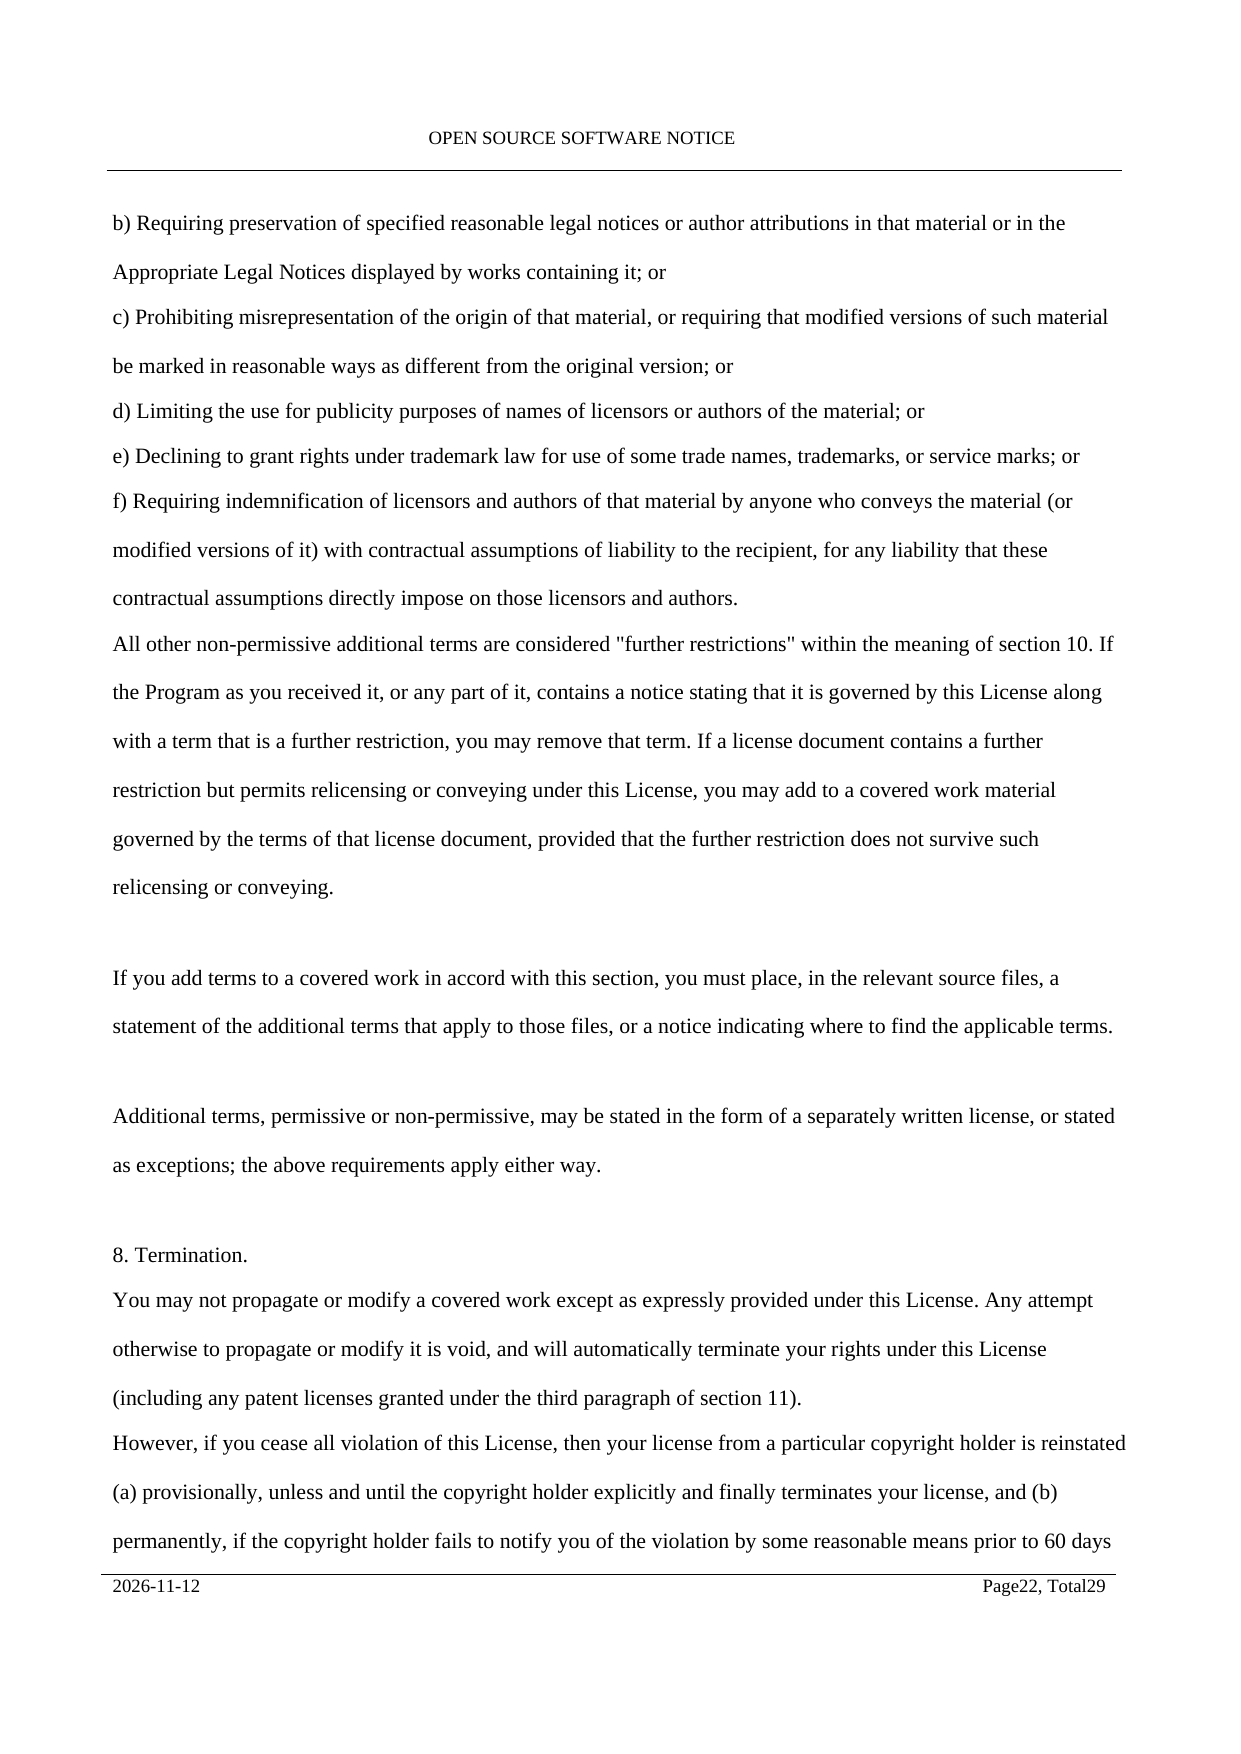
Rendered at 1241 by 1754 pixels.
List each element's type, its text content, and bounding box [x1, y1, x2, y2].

text e) Declining to grant rights under trademark law for use of some trade names, trademarks, or service marks; or [112, 439, 1128, 472]
text If you add terms to a covered work in accord with this section, you must place, in the relevant source files, a statement of the additional terms that apply to those files, or a notice indicating where to find the applicable terms. [112, 961, 1128, 1042]
text You may not propagate or modify a covered work except as expressly provided under this License. Any attempt otherwise to propagate or modify it is void, and will automatically terminate your rights under this License (including any patent licenses granted under the third paragraph of section 11). [112, 1284, 1128, 1414]
text Additional terms, permissive or non-permissive, may be stated in the form of a separately written license, or stated as exceptions; the above requirements apply either way. [112, 1100, 1128, 1181]
text 8. Termination. [112, 1239, 1128, 1271]
text d) Limiting the use for publicity purposes of names of licensors or authors of the material; or [112, 394, 1128, 427]
text f) Requiring indemnification of licensors and authors of that material by anyone who conveys the material (or modified versions of it) with contractual assumptions of liability to the recipient, for any liability that these contractual assumptions directly impose on those licensors and authors. [112, 484, 1128, 614]
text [112, 1426, 1128, 1556]
text All other non-permissive additional terms are considered "further restrictions" within the meaning of section 10. If the Program as you received it, or any part of it, contains a notice stating that it is governed by this License along with a term that is a further restriction, you may remove that term. If a license document contains a further restriction but permits relicensing or conveying under this License, you may add to a covered work material governed by the terms of that license document, provided that the further restriction does not survive such relicensing or conveying. [112, 627, 1128, 903]
text c) Prohibiting misrepresentation of the origin of that material, or requiring that modified versions of such material be marked in reasonable ways as different from the original version; or [112, 300, 1128, 381]
text b) Requiring preservation of specified reasonable legal notices or author attributions in that material or in the Appropriate Legal Notices displayed by works containing it; or [112, 206, 1128, 288]
